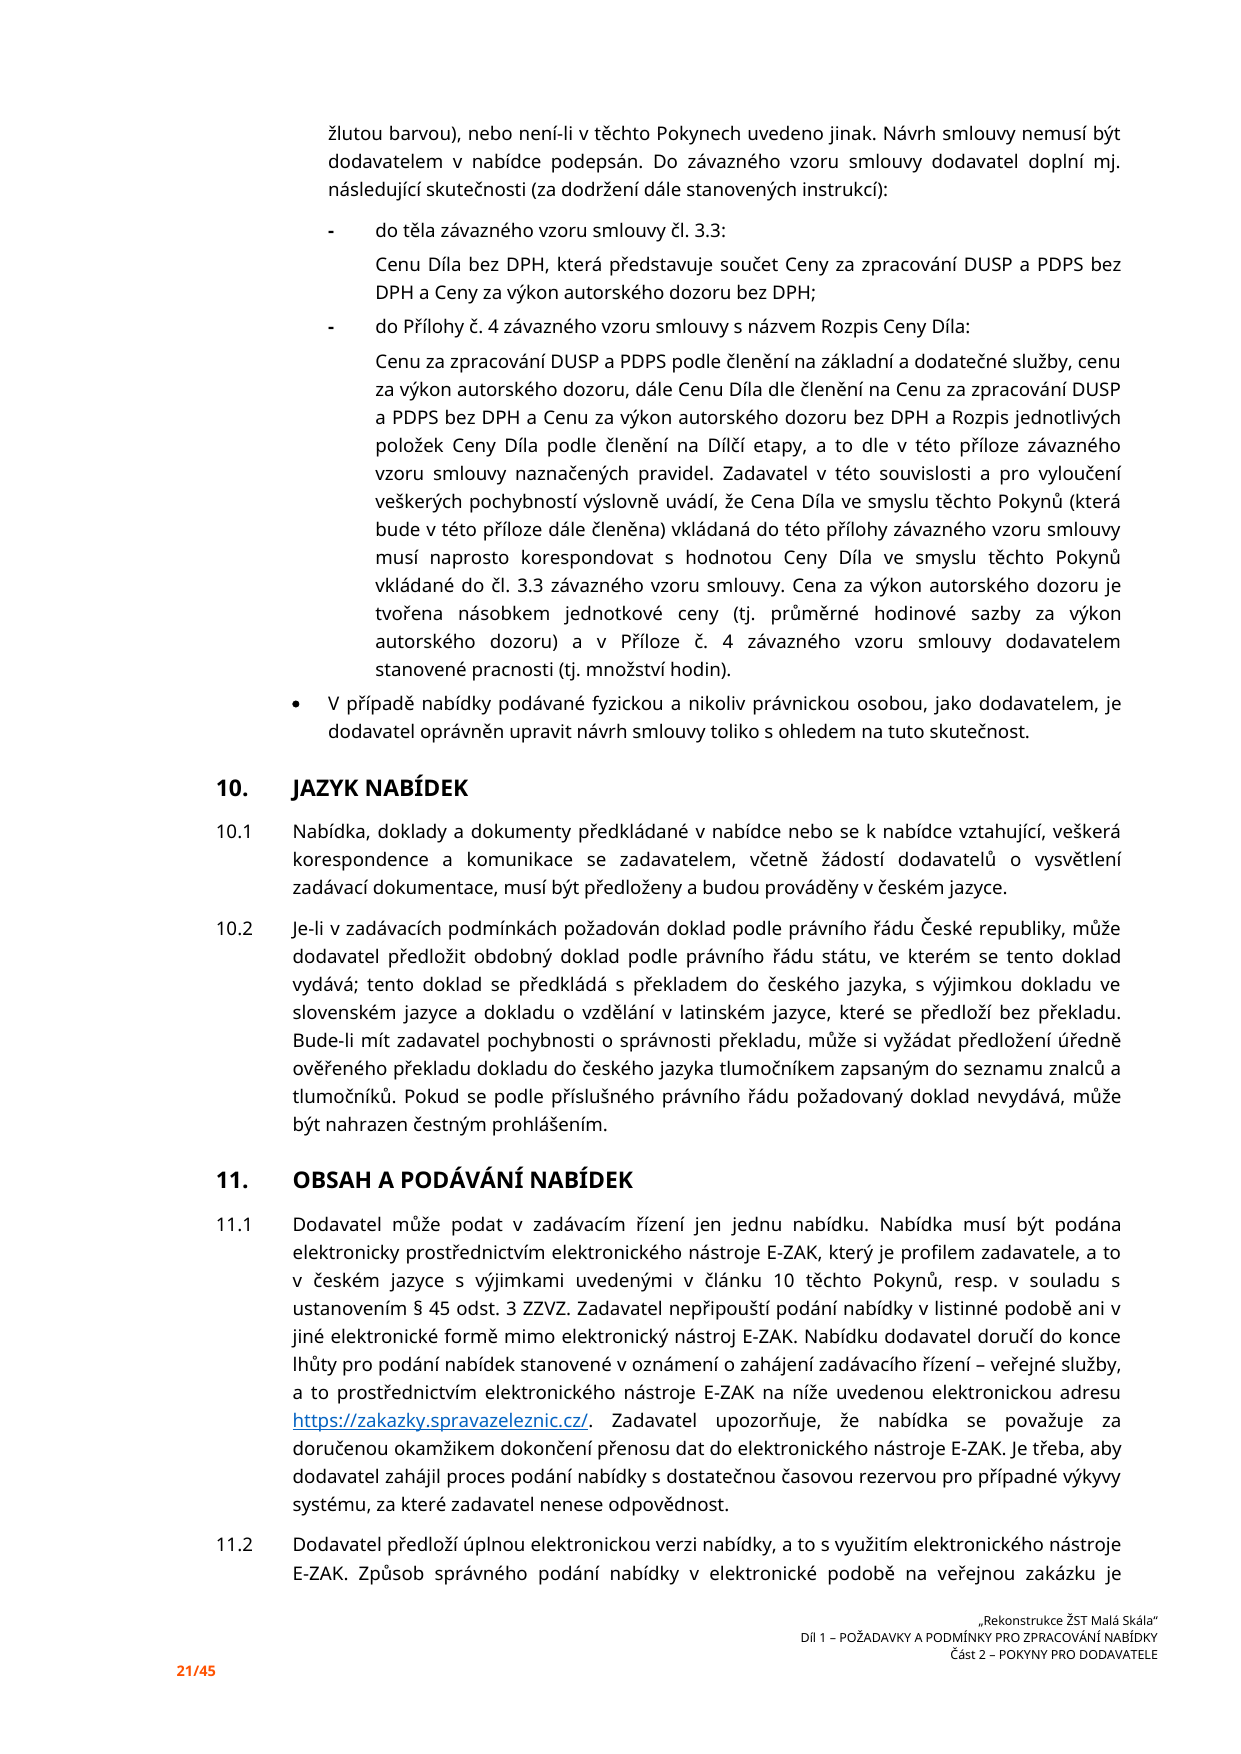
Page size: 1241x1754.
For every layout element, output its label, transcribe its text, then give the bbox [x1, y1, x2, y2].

text Dodavatel může podat v zadávacím řízení jen jednu nabídku. Nabídka musí být podána elektronicky prostřednictvím elektronického nástroje E-ZAK, který je profilem zadavatele, a to v českém jazyce s výjimkami uvedenými v článku 10 těchto Pokynů, resp. v souladu s ustanovením § 45 odst. 3 ZZVZ. Zadavatel nepřipouští podání nabídky v listinné podobě ani v jiné elektronické formě mimo elektronický nástroj E-ZAK. Nabídku dodavatel doručí do konce lhůty pro podání nabídek stanovené v oznámení o zahájení zadávacího řízení – veřejné služby, a to prostřednictvím elektronického nástroje E-ZAK na níže uvedenou elektronickou adresu https://zakazky.spravazeleznic.cz/. Zadavatel upozorňuje, že nabídka se považuje za doručenou okamžikem dokončení přenosu dat do elektronického nástroje E-ZAK. Je třeba, aby dodavatel zahájil proces podání nabídky s dostatečnou časovou rezervou pro případné výkyvy systému, za které zadavatel nenese odpovědnost. [216, 1211, 1122, 1517]
text V případě nabídky podávané fyzickou a nikoliv právnickou osobou, jako dodavatelem, je dodavatel oprávněn upravit návrh smlouvy toliko s ohledem na tuto skutečnost. [292, 691, 1122, 744]
text do těla závazného vzoru smlouvy čl. 3.3: [328, 217, 1122, 243]
text Je-li v zadávacích podmínkách požadován doklad podle právního řádu České republiky, může dodavatel předložit obdobný doklad podle právního řádu státu, ve kterém se tento doklad vydává; tento doklad se předkládá s překladem do českého jazyka, s výjimkou dokladu ve slovenském jazyce a dokladu o vzdělání v latinském jazyce, které se předloží bez překladu. Bude-li mít zadavatel pochybnosti o správnosti překladu, může si vyžádat předložení úředně ověřeného překladu dokladu do českého jazyka tlumočníkem zapsaným do seznamu znalců a tlumočníků. Pokud se podle příslušného právního řádu požadovaný doklad nevydává, může být nahrazen čestným prohlášením. [216, 915, 1122, 1137]
text do Přílohy č. 4 závazného vzoru smlouvy s názvem Rozpis Ceny Díla: [328, 314, 1122, 339]
text OBSAH a PODÁVÁNÍ NABÍDEK [216, 1164, 1122, 1195]
text Nabídka, doklady a dokumenty předkládané v nabídce nebo se k nabídce vztahující, veškerá korespondence a komunikace se zadavatelem, včetně žádostí dodavatelů o vysvětlení zadávací dokumentace, musí být předloženy a budou prováděny v českém jazyce. [216, 818, 1122, 900]
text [292, 121, 1122, 202]
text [216, 1532, 1122, 1585]
text JAZYK NABÍDEK [216, 772, 1122, 803]
list Cenu Díla bez DPH, která představuje součet Ceny za zpracování DUSP a PDPS bez DPH a Ceny za výkon autorského dozoru bez DPH; [375, 251, 1122, 305]
list Cenu za zpracování DUSP a PDPS podle členění na základní a dodatečné služby, cenu za výkon autorského dozoru, dále Cenu Díla dle členění na Cenu za zpracování DUSP a PDPS bez DPH a Cenu za výkon autorského dozoru bez DPH a Rozpis jednotlivých položek Ceny Díla podle členění na Dílčí etapy, a to dle v této příloze závazného vzoru smlouvy naznačených pravidel. Zadavatel v této souvislosti a pro vyloučení veškerých pochybností výslovně uvádí, že Cena Díla ve smyslu těchto Pokynů (která bude v této příloze dále členěna) vkládaná do této přílohy závazného vzoru smlouvy musí naprosto korespondovat s hodnotou Ceny Díla ve smyslu těchto Pokynů vkládané do čl. 3.3 závazného vzoru smlouvy. Cena za výkon autorského dozoru je tvořena násobkem jednotkové ceny (tj. průměrné hodinové sazby za výkon autorského dozoru) a v Příloze č. 4 závazného vzoru smlouvy dodavatelem stanovené pracnosti (tj. množství hodin). [375, 348, 1122, 682]
